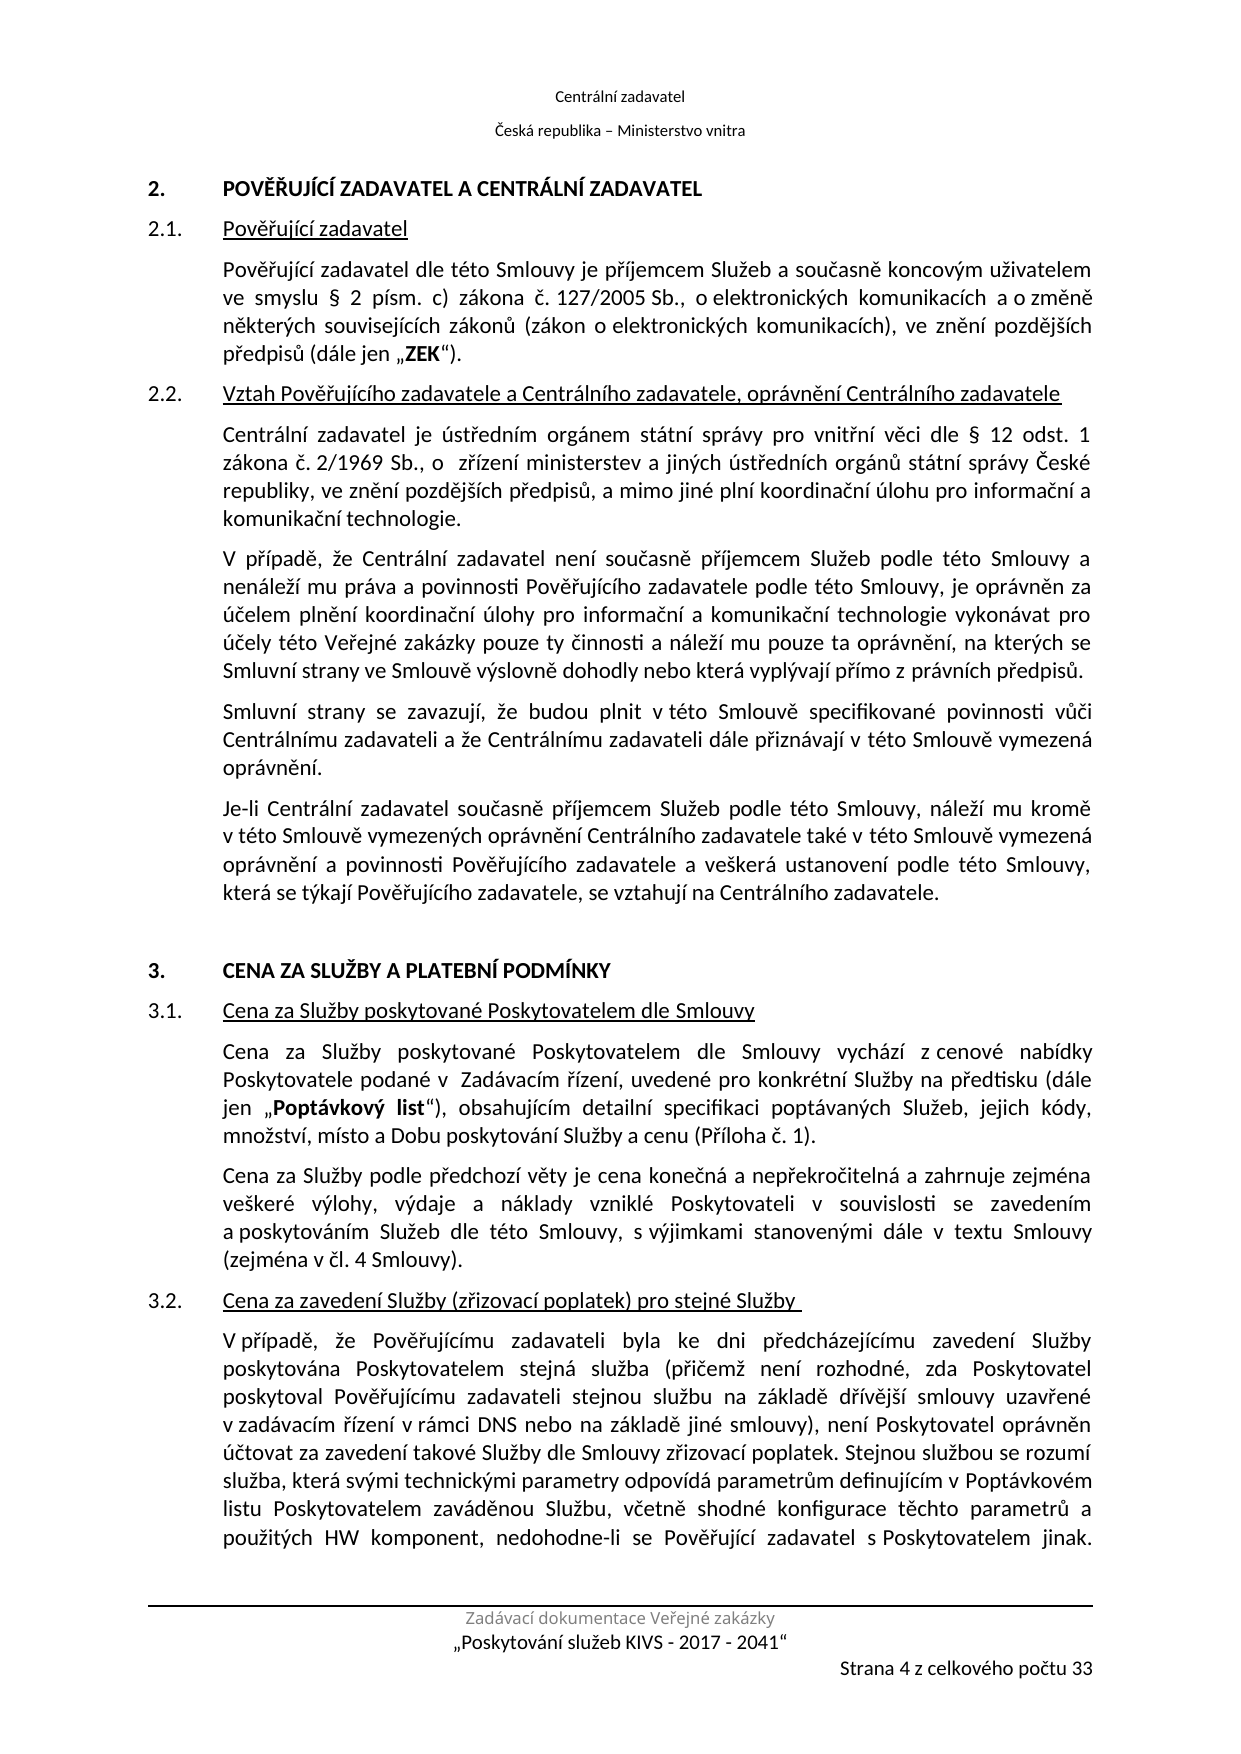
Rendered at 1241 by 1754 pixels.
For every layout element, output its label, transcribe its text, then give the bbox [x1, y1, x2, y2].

text Vztah Pověřujícího zadavatele a Centrálního zadavatele, oprávnění Centrálního zadavatele [148, 379, 1093, 407]
text Pověřující zadavatel dle této Smlouvy je příjemcem Služeb a současně koncovým uživatelem ve smyslu § 2 písm. c) zákona č. 127/2005 Sb., o elektronických komunikacích a o změně některých souvisejících zákonů (zákon o elektronických komunikacích), ve znění pozdějších předpisů (dále jen „ZEK“). [223, 255, 1093, 367]
text Cena za Služby poskytované Poskytovatelem dle Smlouvy [148, 996, 1093, 1024]
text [223, 1326, 1093, 1551]
text Centrální zadavatel je ústředním orgánem státní správy pro vnitřní věci dle § 12 odst. 1 zákona č. 2/1969 Sb., o zřízení ministerstev a jiných ústředních orgánů státní správy České republiky, ve znění pozdějších předpisů, a mimo jiné plní koordinační úlohu pro informační a komunikační technologie. [223, 420, 1093, 532]
text Cena za Služby podle předchozí věty je cena konečná a nepřekročitelná a zahrnuje zejména veškeré výlohy, výdaje a náklady vzniklé Poskytovateli v souvislosti se zavedením a poskytováním Služeb dle této Smlouvy, s výjimkami stanovenými dále v textu Smlouvy (zejména v čl. 4 Smlouvy). [223, 1161, 1093, 1273]
text Cena za zavedení Služby (zřizovací poplatek) pro stejné Služby [148, 1286, 1093, 1314]
text POVĚŘUJÍCÍ ZADAVATEL a centrální zadavatel [148, 174, 1093, 202]
text V případě, že Centrální zadavatel není současně příjemcem Služeb podle této Smlouvy a nenáleží mu práva a povinnosti Pověřujícího zadavatele podle této Smlouvy, je oprávněn za účelem plnění koordinační úlohy pro informační a komunikační technologie vykonávat pro účely této Veřejné zakázky pouze ty činnosti a náleží mu pouze ta oprávnění, na kterých se Smluvní strany ve Smlouvě výslovně dohodly nebo která vyplývají přímo z právních předpisů. [223, 544, 1093, 684]
text Cena za Služby poskytované Poskytovatelem dle Smlouvy vychází z cenové nabídky Poskytovatele podané v Zadávacím řízení, uvedené pro konkrétní Služby na předtisku (dále jen „Poptávkový list“), obsahujícím detailní specifikaci poptávaných Služeb, jejich kódy, množství, místo a Dobu poskytování Služby a cenu (Příloha č. 1). [223, 1037, 1093, 1149]
text Cena za Služby a platební podmínky [148, 956, 1093, 984]
text Je-li Centrální zadavatel současně příjemcem Služeb podle této Smlouvy, náleží mu kromě v této Smlouvě vymezených oprávnění Centrálního zadavatele také v této Smlouvě vymezená oprávnění a povinnosti Pověřujícího zadavatele a veškerá ustanovení podle této Smlouvy, která se týkají Pověřujícího zadavatele, se vztahují na Centrálního zadavatele. [223, 794, 1093, 906]
text Pověřující zadavatel [148, 214, 1093, 242]
text Smluvní strany se zavazují, že budou plnit v této Smlouvě specifikované povinnosti vůči Centrálnímu zadavateli a že Centrálnímu zadavateli dále přiznávají v této Smlouvě vymezená oprávnění. [223, 697, 1093, 781]
